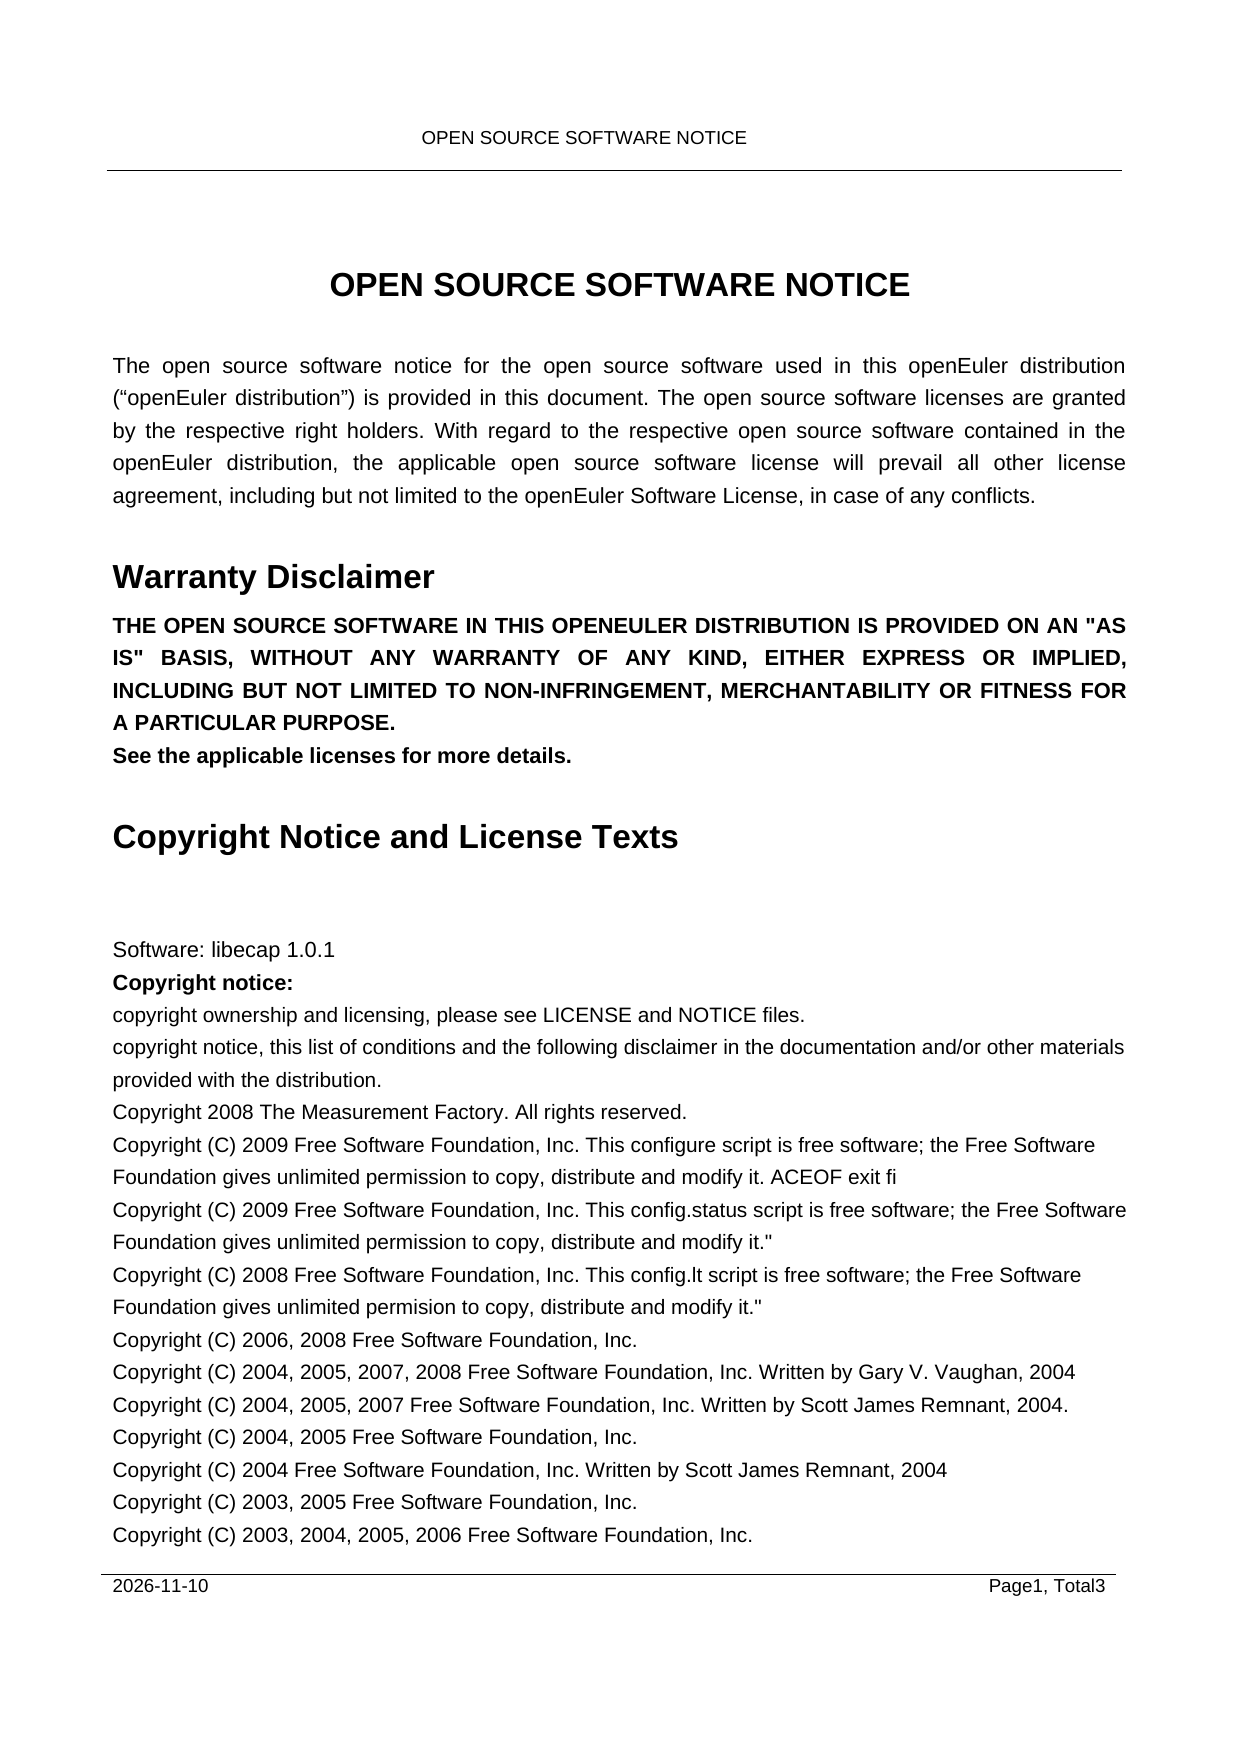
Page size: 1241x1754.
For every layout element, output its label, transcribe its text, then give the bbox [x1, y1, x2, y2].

text Copyright (C) 2009 Free Software Foundation, Inc. This configure script is free software; the Free Software Foundation gives unlimited permission to copy, distribute and modify it. ACEOF exit fi [112, 1128, 1128, 1193]
text Copyright Notice and License Texts [112, 804, 1128, 869]
text Copyright (C) 2006, 2008 Free Software Foundation, Inc. [112, 1323, 1128, 1356]
text Copyright (C) 2003, 2004, 2005, 2006 Free Software Foundation, Inc. [112, 1518, 1128, 1551]
text Copyright 2008 The Measurement Factory. All rights reserved. [112, 1096, 1128, 1128]
text Software: libecap 1.0.1 [112, 933, 1128, 966]
text Copyright (C) 2004, 2005 Free Software Foundation, Inc. [112, 1421, 1128, 1453]
text Copyright (C) 2004, 2005, 2007 Free Software Foundation, Inc. Written by Scott James Remnant, 2004. [112, 1388, 1128, 1421]
text copyright ownership and licensing, please see LICENSE and NOTICE files. [112, 998, 1128, 1031]
text Copyright (C) 2004, 2005, 2007, 2008 Free Software Foundation, Inc. Written by Gary V. Vaughan, 2004 [112, 1356, 1128, 1388]
text THE OPEN SOURCE SOFTWARE IN THIS OPENEULER DISTRIBUTION IS PROVIDED ON AN "AS IS" BASIS, WITHOUT ANY WARRANTY OF ANY KIND, EITHER EXPRESS OR IMPLIED, INCLUDING BUT NOT LIMITED TO NON-INFRINGEMENT, MERCHANTABILITY OR FITNESS FOR A PARTICULAR PURPOSE. See the applicable licenses for more details. [112, 609, 1128, 771]
text OPEN SOURCE SOFTWARE NOTICE [112, 251, 1128, 316]
text Copyright (C) 2009 Free Software Foundation, Inc. This config.status script is free software; the Free Software Foundation gives unlimited permission to copy, distribute and modify it." [112, 1193, 1128, 1258]
text The open source software notice for the open source software used in this openEuler distribution (“openEuler distribution”) is provided in this document. The open source software licenses are granted by the respective right holders. With regard to the respective open source software contained in the openEuler distribution, the applicable open source software license will prevail all other license agreement, including but not limited to the openEuler Software License, in case of any conflicts. [112, 349, 1128, 511]
text Copyright (C) 2004 Free Software Foundation, Inc. Written by Scott James Remnant, 2004 [112, 1453, 1128, 1486]
text Copyright (C) 2008 Free Software Foundation, Inc. This config.lt script is free software; the Free Software Foundation gives unlimited permision to copy, distribute and modify it." [112, 1258, 1128, 1323]
text copyright notice, this list of conditions and the following disclaimer in the documentation and/or other materials provided with the distribution. [112, 1031, 1128, 1096]
text Warranty Disclaimer [112, 544, 1128, 609]
text Copyright notice: [112, 966, 1128, 998]
text Copyright (C) 2003, 2005 Free Software Foundation, Inc. [112, 1486, 1128, 1518]
